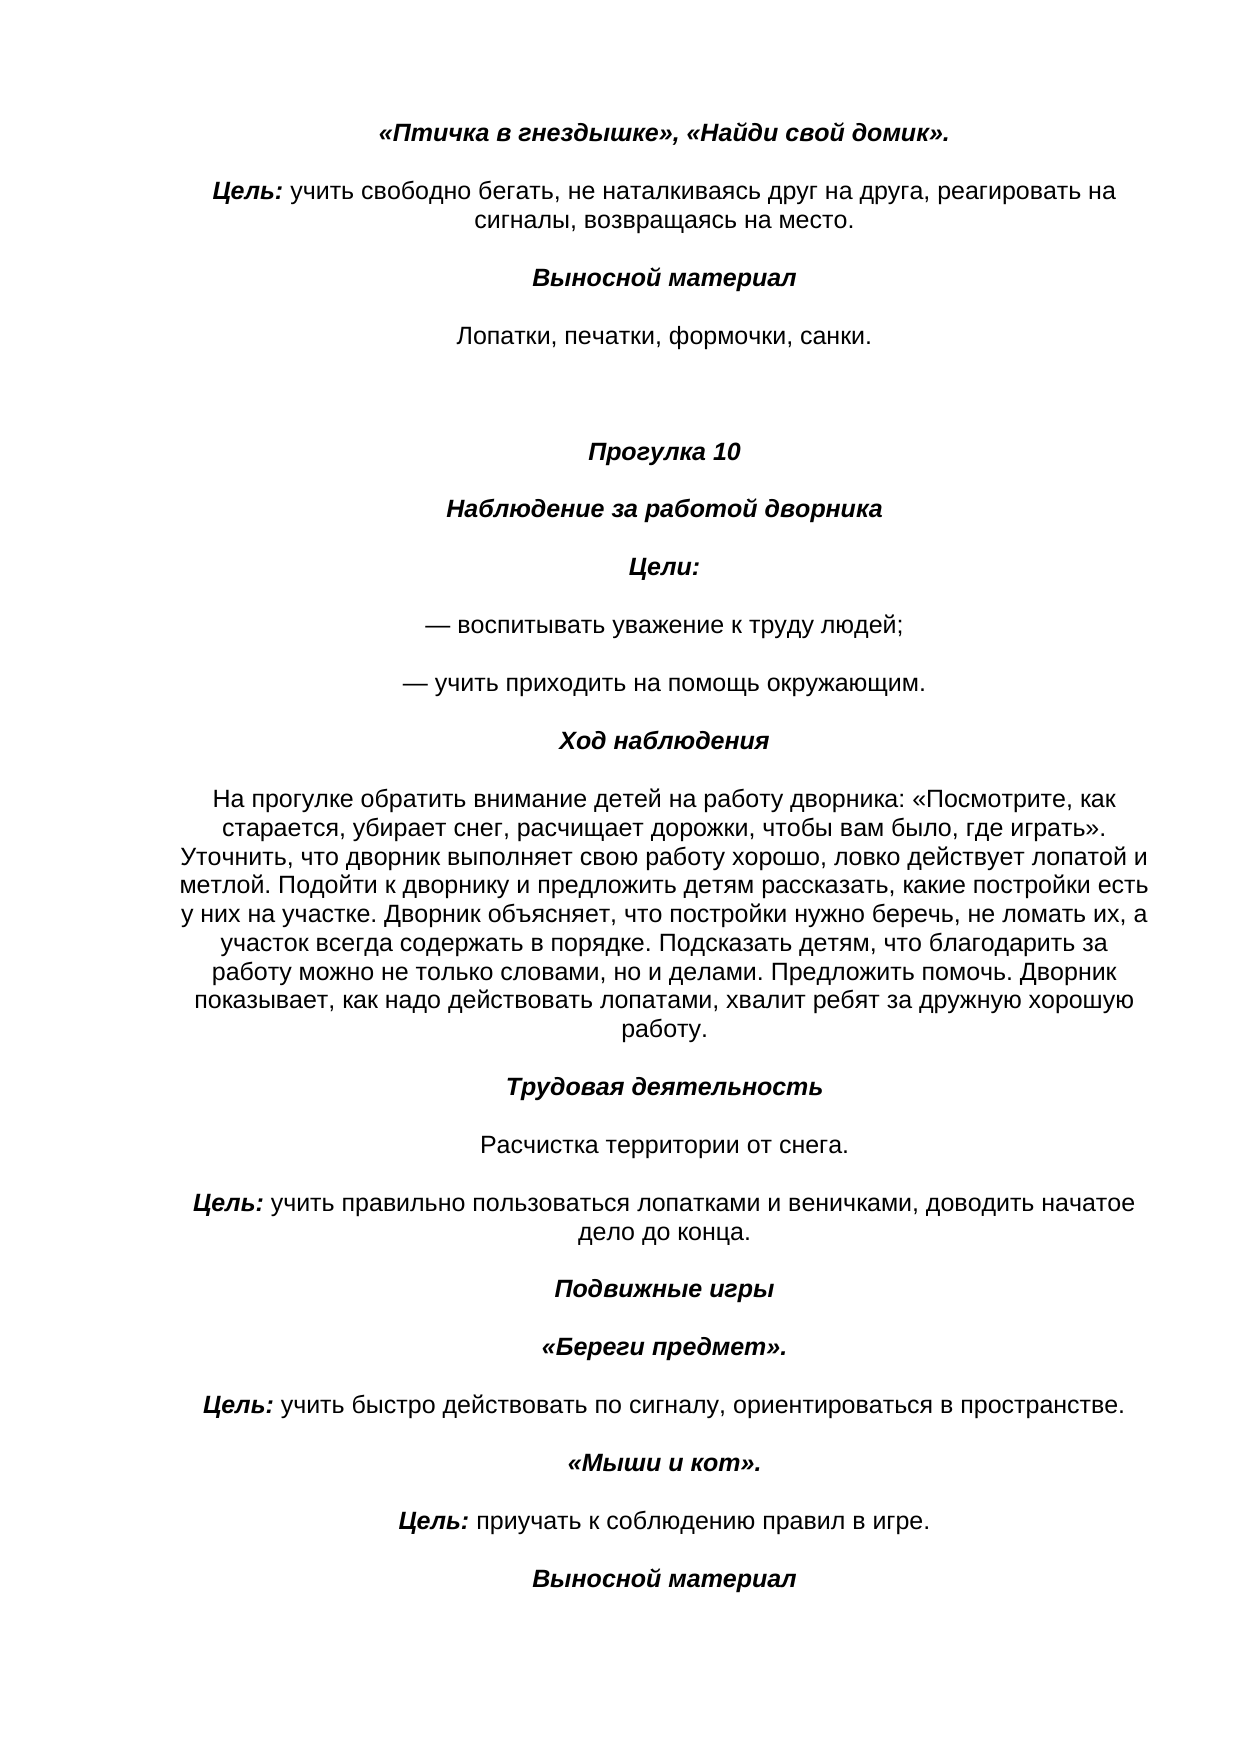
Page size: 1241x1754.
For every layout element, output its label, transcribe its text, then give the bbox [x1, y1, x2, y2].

text Выносной материал [177, 1564, 1152, 1593]
text Подвижные игры [177, 1274, 1152, 1303]
text Цель: учить правильно пользоваться лопатками и веничками, доводить начатое дело до конца. [177, 1188, 1152, 1245]
text Наблюдение за работой дворника [177, 494, 1152, 523]
text Цели: [177, 552, 1152, 581]
text На прогулке обратить внимание детей на работу дворника: «Посмотрите, как старается, убирает снег, расчищает дорожки, чтобы вам было, где играть». Уточнить, что дворник выполняет свою работу хорошо, ловко действует лопатой и метлой. Подойти к дворнику и предложить детям рассказать, какие постройки есть у них на участке. Дворник объясняет, что постройки нужно беречь, не ломать их, а участок всегда содержать в порядке. Подсказать детям, что благодарить за работу можно не только словами, но и делами. Предложить помочь. Дворник показывает, как надо действовать лопатами, хвалит ребят за дружную хорошую работу. [177, 784, 1152, 1043]
text Цель: учить свободно бегать, не наталкиваясь друг на друга, реагировать на сигналы, возвращаясь на место. [177, 176, 1152, 233]
text Трудовая деятельность [177, 1072, 1152, 1101]
text Расчистка территории от снега. [177, 1130, 1152, 1158]
text Прогулка 10 [177, 436, 1152, 465]
text «Береги предмет». [177, 1332, 1152, 1361]
text Ход наблюдения [177, 726, 1152, 755]
text «Птичка в гнездышке», «Найди свой домик». [177, 118, 1152, 147]
text — воспитывать уважение к труду людей; [177, 610, 1152, 639]
text «Мыши и кот». [177, 1448, 1152, 1477]
text — учить приходить на помощь окружающим. [177, 668, 1152, 697]
text Цель: приучать к соблюдению правил в игре. [177, 1506, 1152, 1535]
text Выносной материал [177, 263, 1152, 291]
text Цель: учить быстро действовать по сигналу, ориентироваться в пространстве. [177, 1390, 1152, 1419]
text Лопатки, печатки, формочки, санки. [177, 321, 1152, 349]
